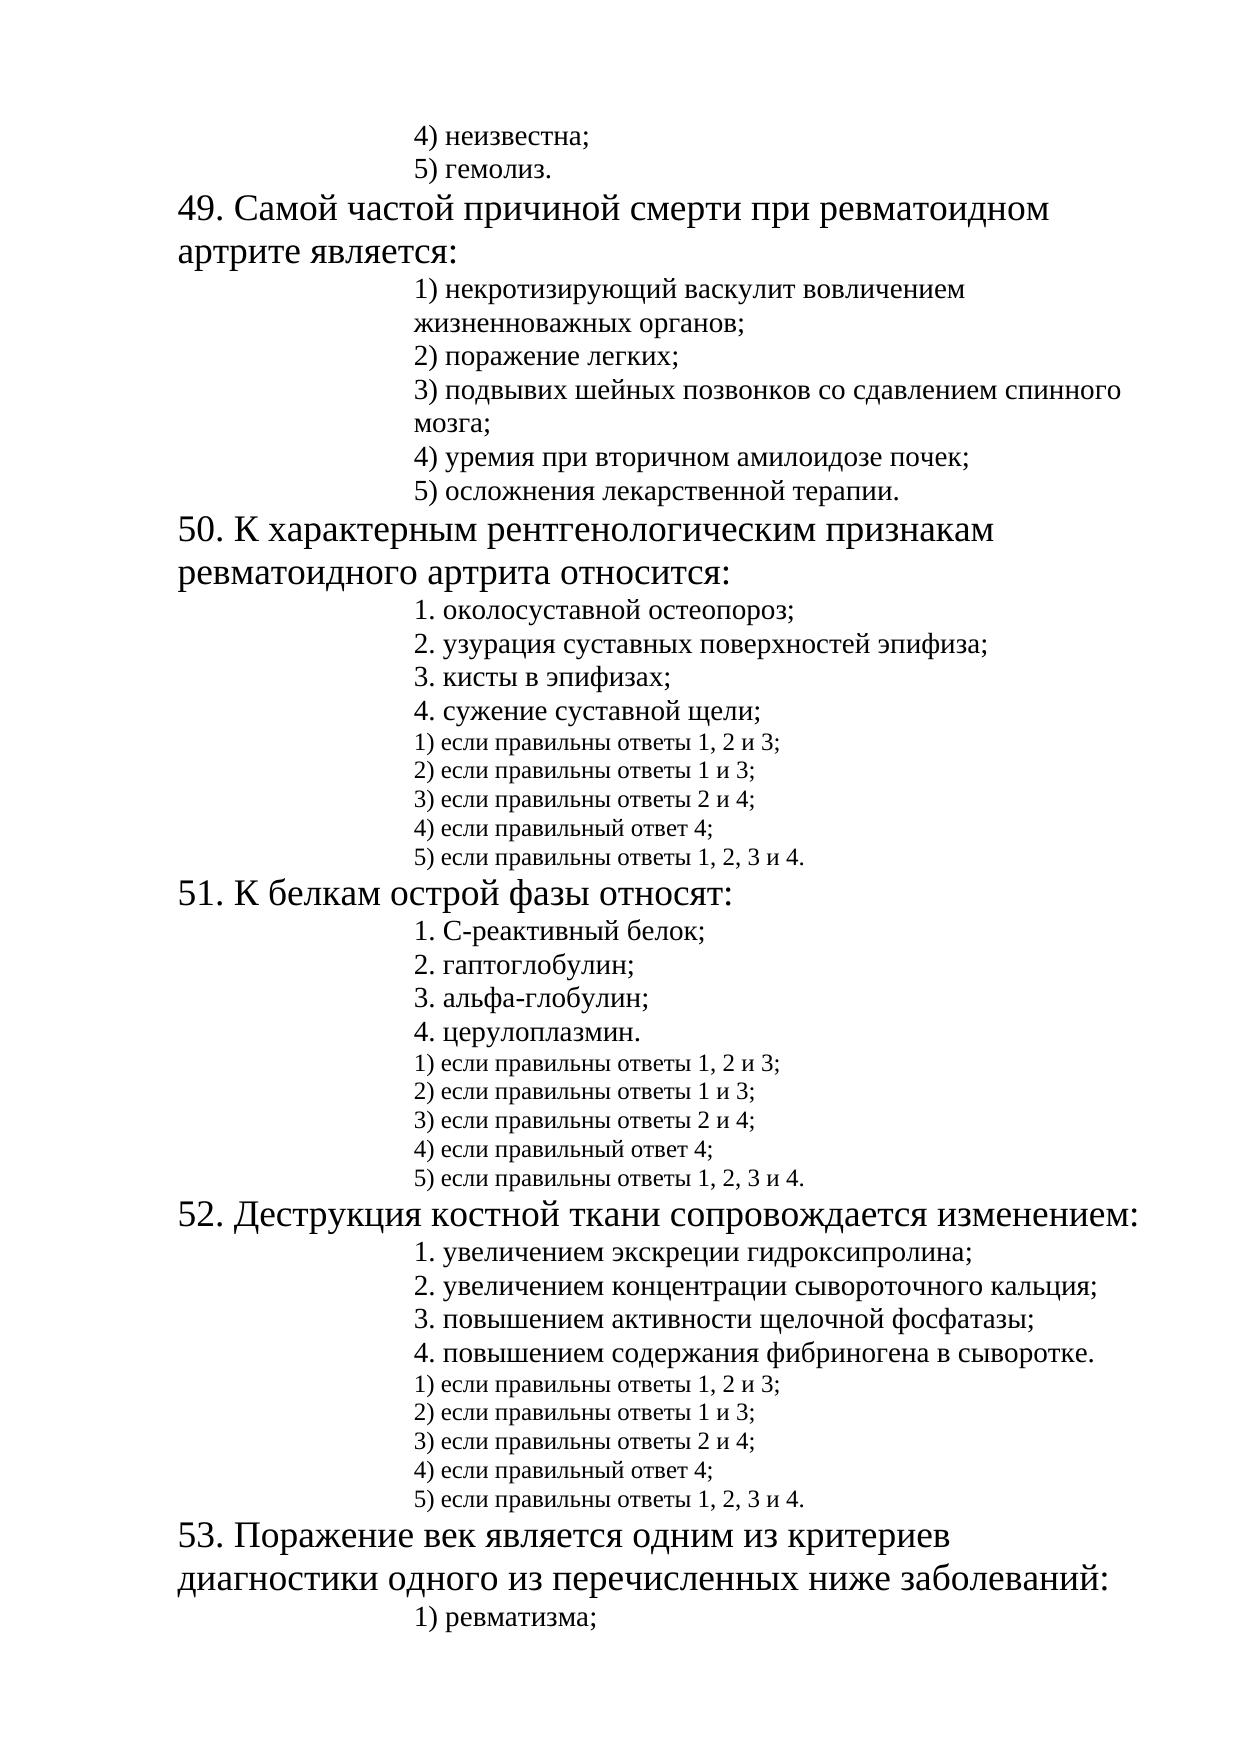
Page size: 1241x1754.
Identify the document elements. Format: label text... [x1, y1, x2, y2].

text 5) осложнения лекарственной терапии. [413, 473, 1152, 506]
text 4) если правильный ответ 4; [413, 1455, 1152, 1484]
text 2. увеличением концентрации сывороточного кальция; [413, 1268, 1152, 1302]
text 3. повышением активности щелочной фосфатазы; [413, 1302, 1152, 1335]
text 2) если правильны ответы 1 и 3; [413, 1076, 1152, 1105]
text 51. К белкам острой фазы относят: [177, 870, 1152, 913]
text 50. К характерным рентгенологическим признакам ревматоидного артрита относится: [177, 506, 1152, 592]
text 2. гаптоглобулин; [413, 947, 1152, 981]
text 1. околосуставной остеопороз; [413, 592, 1152, 626]
text 5) если правильны ответы 1, 2, 3 и 4. [413, 1484, 1152, 1512]
text 3) если правильны ответы 2 и 4; [413, 1105, 1152, 1134]
text 1) если правильны ответы 1, 2 и 3; [413, 1369, 1152, 1397]
text 3) если правильны ответы 2 и 4; [413, 1426, 1152, 1455]
text 2) если правильны ответы 1 и 3; [413, 1397, 1152, 1426]
text 2. узурация суставных поверхностей эпифиза; [413, 626, 1152, 659]
text 3. кисты в эпифизах; [413, 659, 1152, 693]
text 3. альфа-глобулин; [413, 981, 1152, 1014]
text 4. сужение суставной щели; [413, 693, 1152, 727]
text 52. Деструкция костной ткани сопровождается изменением: [177, 1191, 1152, 1234]
text 5) если правильны ответы 1, 2, 3 и 4. [413, 842, 1152, 870]
text 4) уремия при вторичном амилоидозе почек; [413, 439, 1152, 473]
text 4) если правильный ответ 4; [413, 813, 1152, 842]
text 4) если правильный ответ 4; [413, 1134, 1152, 1163]
text 53. Поражение век является одним из критериев диагностики одного из перечисленных ниже заболеваний: [177, 1512, 1152, 1599]
text 1) некротизирующий васкулит вовличением жизненноважных органов; [413, 271, 1152, 338]
text 1) если правильны ответы 1, 2 и 3; [413, 727, 1152, 755]
text 1. С-реактивный белок; [413, 913, 1152, 947]
text 5) если правильны ответы 1, 2, 3 и 4. [413, 1163, 1152, 1191]
text 1) если правильны ответы 1, 2 и 3; [413, 1048, 1152, 1076]
text 4) неизвестна; [413, 118, 1152, 152]
text 2) если правильны ответы 1 и 3; [413, 755, 1152, 784]
text 4. церулоплазмин. [413, 1014, 1152, 1048]
text 3) если правильны ответы 2 и 4; [413, 784, 1152, 813]
text 1) ревматизма; [413, 1599, 1152, 1632]
text 1. увеличением экскреции гидроксипролина; [413, 1234, 1152, 1268]
text 49. Самой частой причиной смерти при ревматоидном артрите является: [177, 185, 1152, 271]
text 4. повышением содержания фибриногена в сыворотке. [413, 1335, 1152, 1369]
text 5) гемолиз. [413, 152, 1152, 185]
text 3) подвывих шейных позвонков со сдавлением спинного мозга; [413, 372, 1152, 439]
text 2) поражение легких; [413, 338, 1152, 372]
